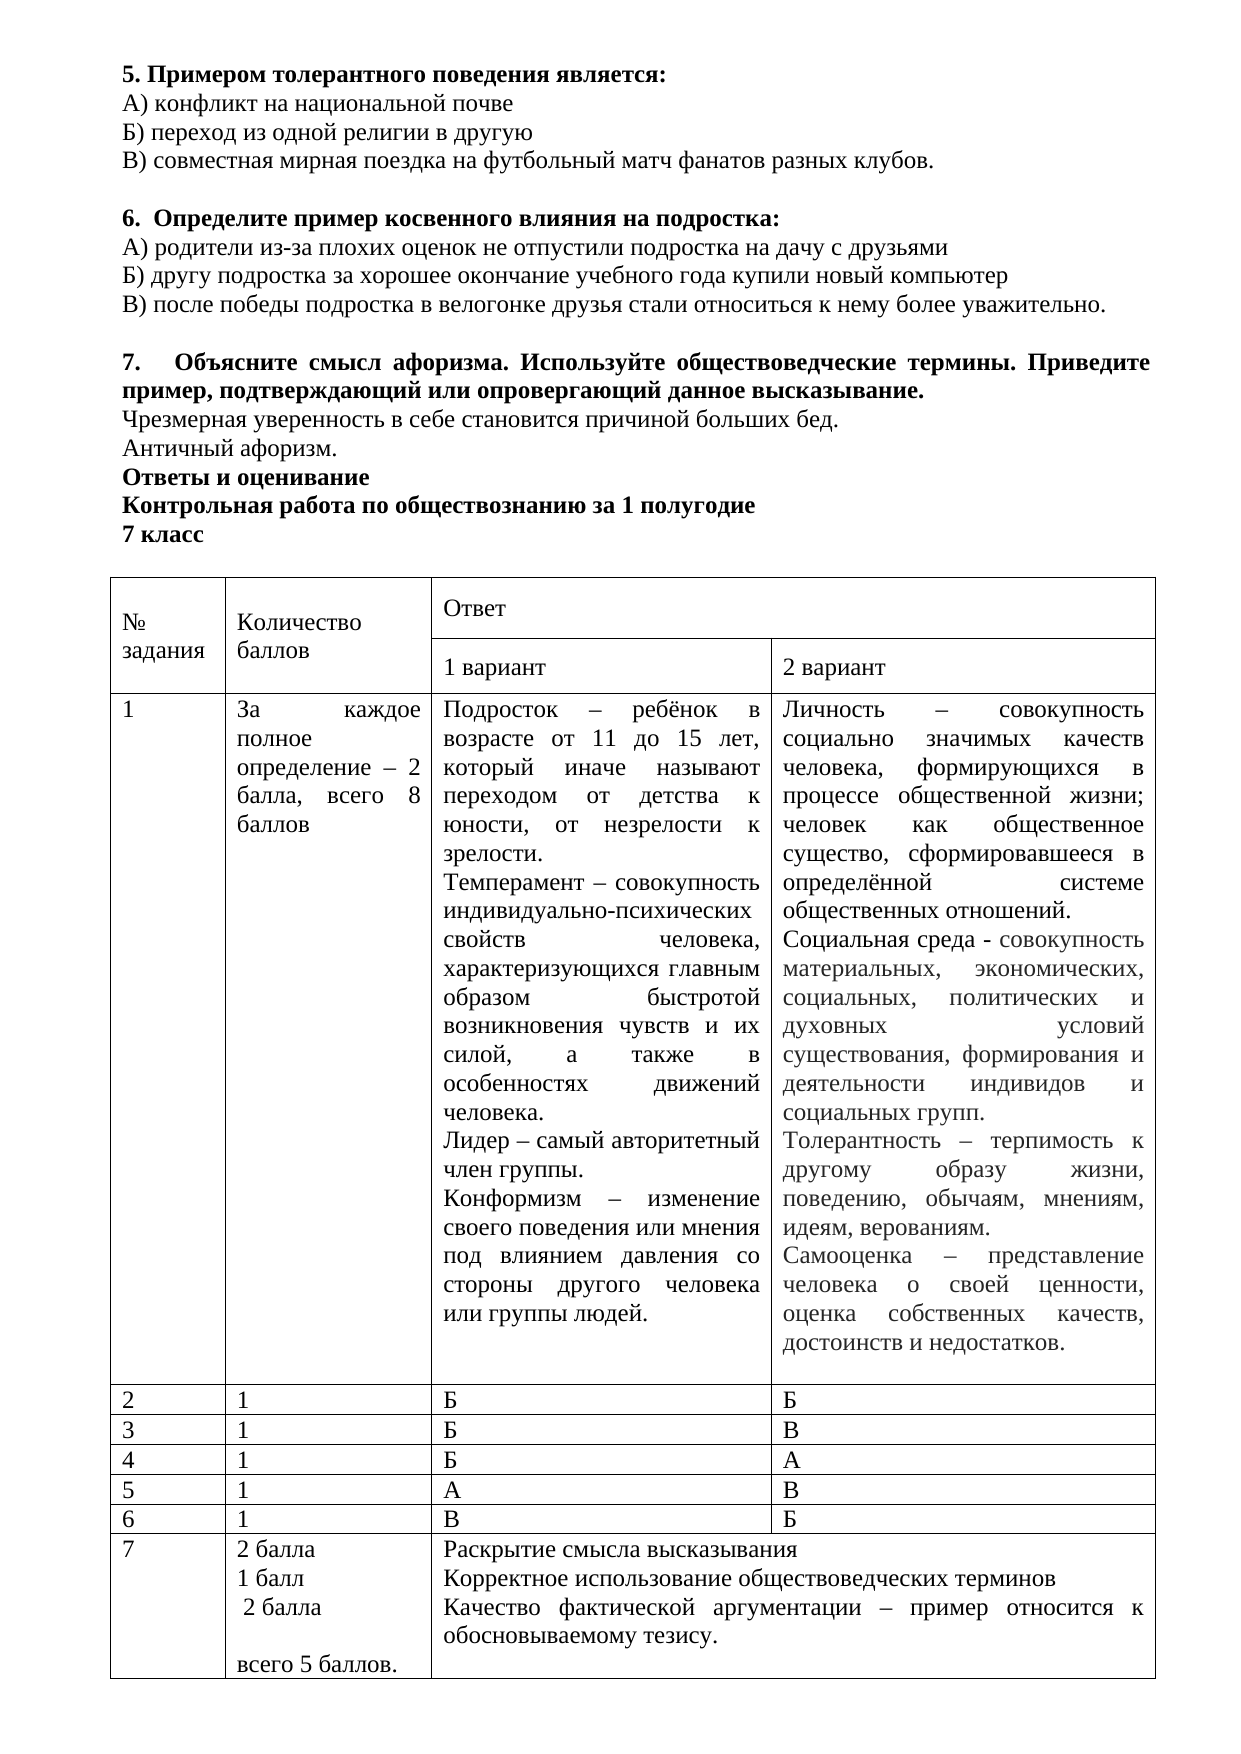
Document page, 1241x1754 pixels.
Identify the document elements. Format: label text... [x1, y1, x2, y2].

table_cell А [772, 1445, 1155, 1474]
table_cell 2 балла 1 балл 2 балла всего 5 баллов. [226, 1534, 431, 1678]
table_cell Б [772, 1505, 1155, 1533]
table_cell 3 [111, 1415, 225, 1444]
table_cell За каждое полное определение – 2 балла, всего 8 баллов [226, 694, 431, 1384]
table_cell Б [432, 1385, 771, 1414]
table_header Количество баллов [226, 578, 431, 693]
table_cell В [772, 1475, 1155, 1503]
table_cell 1 [226, 1505, 431, 1533]
text А) конфликт на национальной почве [122, 88, 1152, 117]
text 7 класс [122, 519, 1152, 548]
table_header Ответ [432, 578, 1155, 638]
table_cell 2 [111, 1385, 225, 1414]
text Ответы и оценивание [122, 462, 1152, 490]
table_cell 1 [226, 1445, 431, 1474]
table_cell 1 [111, 694, 225, 1384]
text 7. Объясните смысл афоризма. Используйте обществоведческие термины. Приведите пример, подтверждающий или опровергающий данное высказывание. [122, 347, 1152, 404]
text Чрезмерная уверенность в себе становится причиной больших бед. [122, 404, 1152, 433]
table_cell Раскрытие смысла высказывания Корректное использование обществоведческих терминов Качество фактической аргументации – пример относится к обосновываемому тезису. [432, 1534, 1155, 1678]
table_cell Б [772, 1385, 1155, 1414]
text Б) другу подростка за хорошее окончание учебного года купили новый компьютер [122, 260, 1152, 289]
table_cell Личность – совокупность социально значимых качеств человека, формирующихся в процессе общественной жизни; человек как общественное существо, сформировавшееся в определённой системе общественных отношений. Социальная среда - совокупность материальных, экономических, социальных, политических и духовных условий существования, формирования и деятельности индивидов и социальных групп. Толерантность – терпимость к другому образу жизни, поведению, обычаям, мнениям, идеям, верованиям. Самооценка – представление человека о своей ценности, оценка собственных качеств, достоинств и недостатков. [772, 694, 1155, 1384]
table_cell В [432, 1505, 771, 1533]
text 5. Примером толерантного поведения является: [122, 59, 1152, 88]
table_cell 5 [111, 1475, 225, 1503]
text 6. Определите пример косвенного влияния на подростка: [122, 203, 1152, 232]
table_cell 1 вариант [432, 639, 771, 693]
text В) после победы подростка в велогонке друзья стали относиться к нему более уважительно. [122, 289, 1152, 318]
text Б) переход из одной религии в другую [122, 117, 1152, 145]
table_cell 1 [226, 1385, 431, 1414]
text Контрольная работа по обществознанию за 1 полугодие [122, 490, 1152, 519]
table_cell Подросток – ребёнок в возрасте от 11 до 15 лет, который иначе называют переходом от детства к юности, от незрелости к зрелости. Темперамент – совокупность индивидуально-психических свойств человека, характеризующихся главным образом быстротой возникновения чувств и их силой, а также в особенностях движений человека. Лидер – самый авторитетный член группы. Конформизм – изменение своего поведения или мнения под влиянием давления со стороны другого человека или группы людей. [432, 694, 771, 1384]
table_cell 6 [111, 1505, 225, 1533]
table_cell 1 [226, 1475, 431, 1503]
table_cell В [772, 1415, 1155, 1444]
table_cell А [432, 1475, 771, 1503]
table_cell 4 [111, 1445, 225, 1474]
table_cell 7 [111, 1534, 225, 1678]
table_cell 1 [226, 1415, 431, 1444]
table_cell Б [432, 1415, 771, 1444]
table_cell Б [432, 1445, 771, 1474]
table_header № задания [111, 578, 225, 693]
text В) совместная мирная поездка на футбольный матч фанатов разных клубов. [122, 145, 1152, 174]
text Античный афоризм. [122, 433, 1152, 462]
text А) родители из-за плохих оценок не отпустили подростка на дачу с друзьями [122, 232, 1152, 260]
table_cell 2 вариант [772, 639, 1155, 693]
